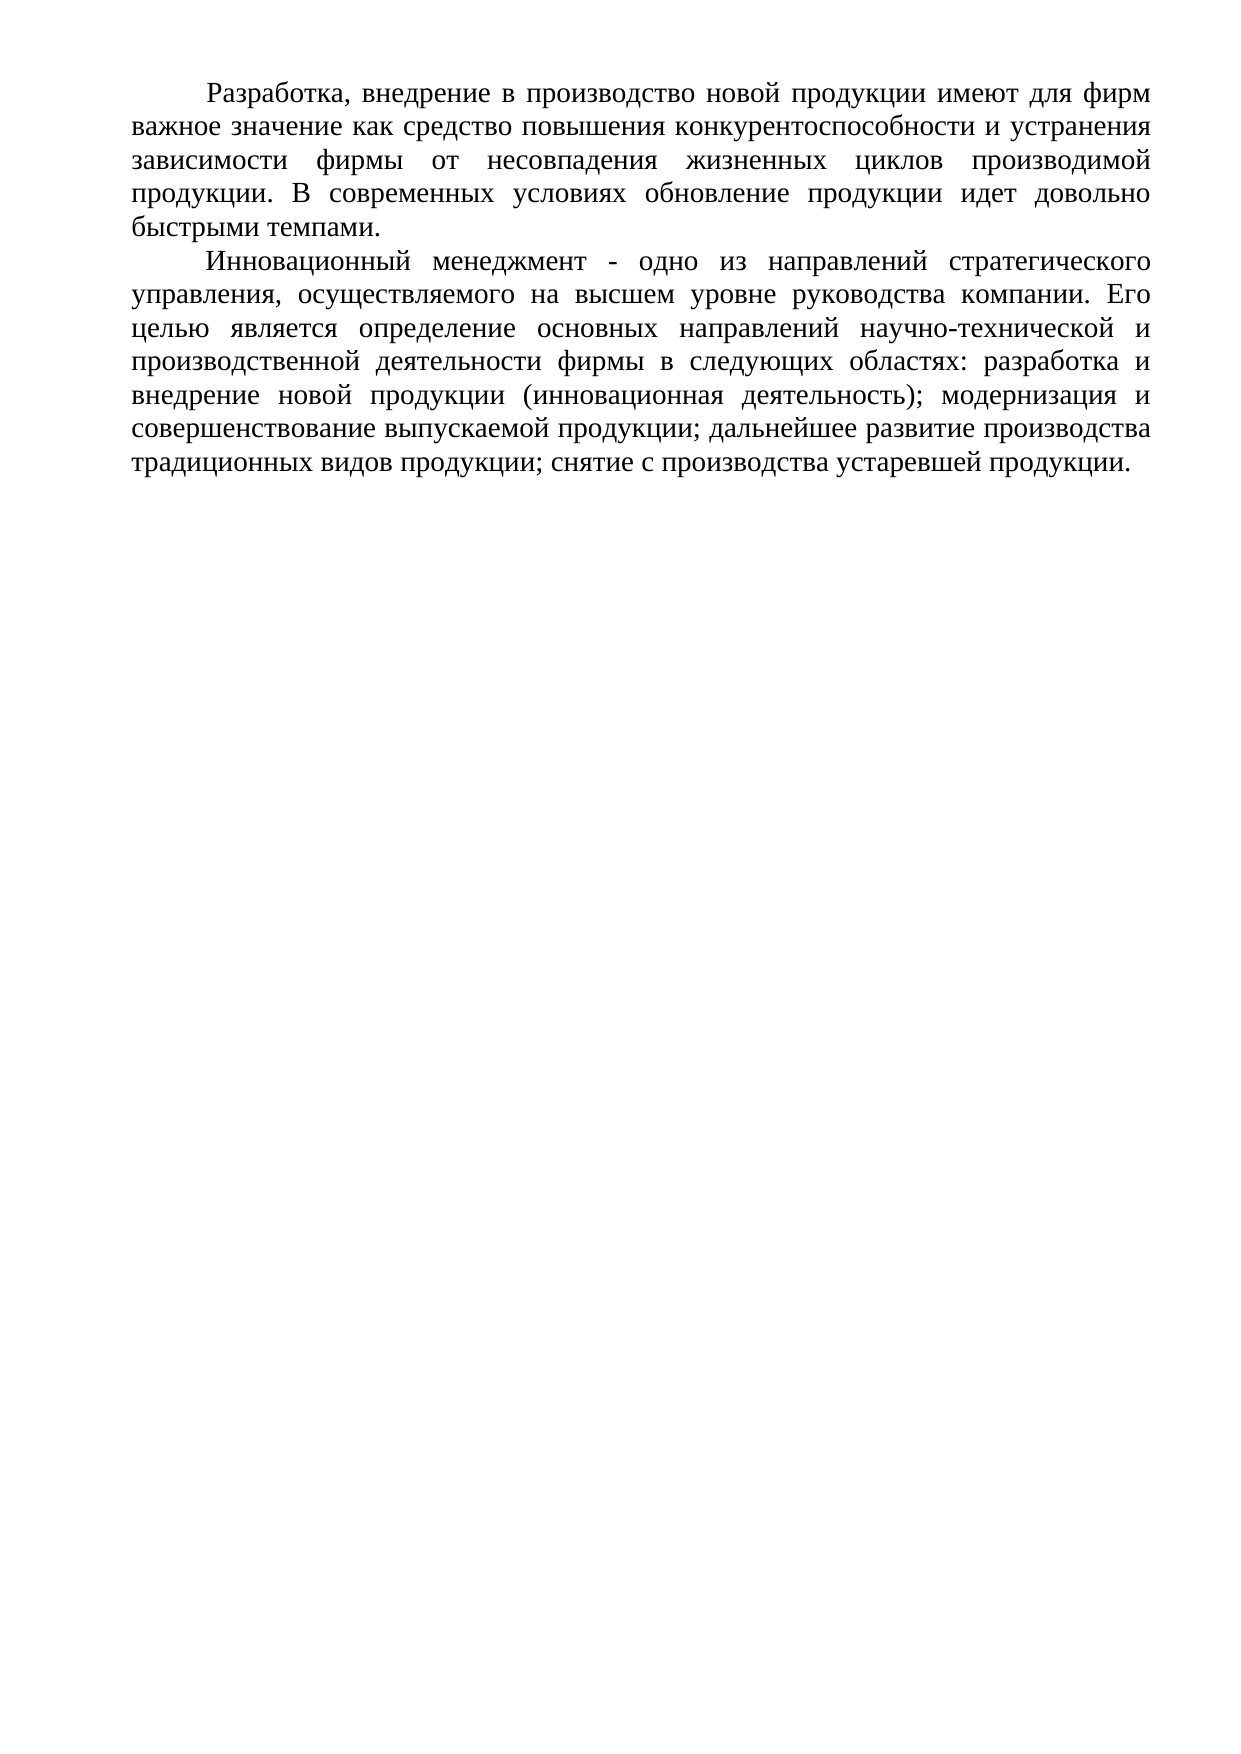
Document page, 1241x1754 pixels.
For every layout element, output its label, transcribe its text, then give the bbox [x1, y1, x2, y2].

text Разработка, внедрение в производство новой продукции имеют для фирм важное значение как средство повышения конкурентоспособности и устранения зависимости фирмы от несовпадения жизненных циклов производимой продукции. В современных условиях обновление продукции идет довольно быстрыми темпами. [131, 75, 1152, 243]
text Инновационный менеджмент - одно из направлений стратегического управления, осуществляемого на высшем уровне руководства компании. Его целью является определение основных направлений научно-технической и производственной деятельности фирмы в следующих областях: разработка и внедрение новой продукции (инновационная деятельность); модернизация и совершенствование выпускаемой продукции; дальнейшее развитие производства традиционных видов продукции; снятие с производства устаревшей продукции. [131, 243, 1152, 477]
